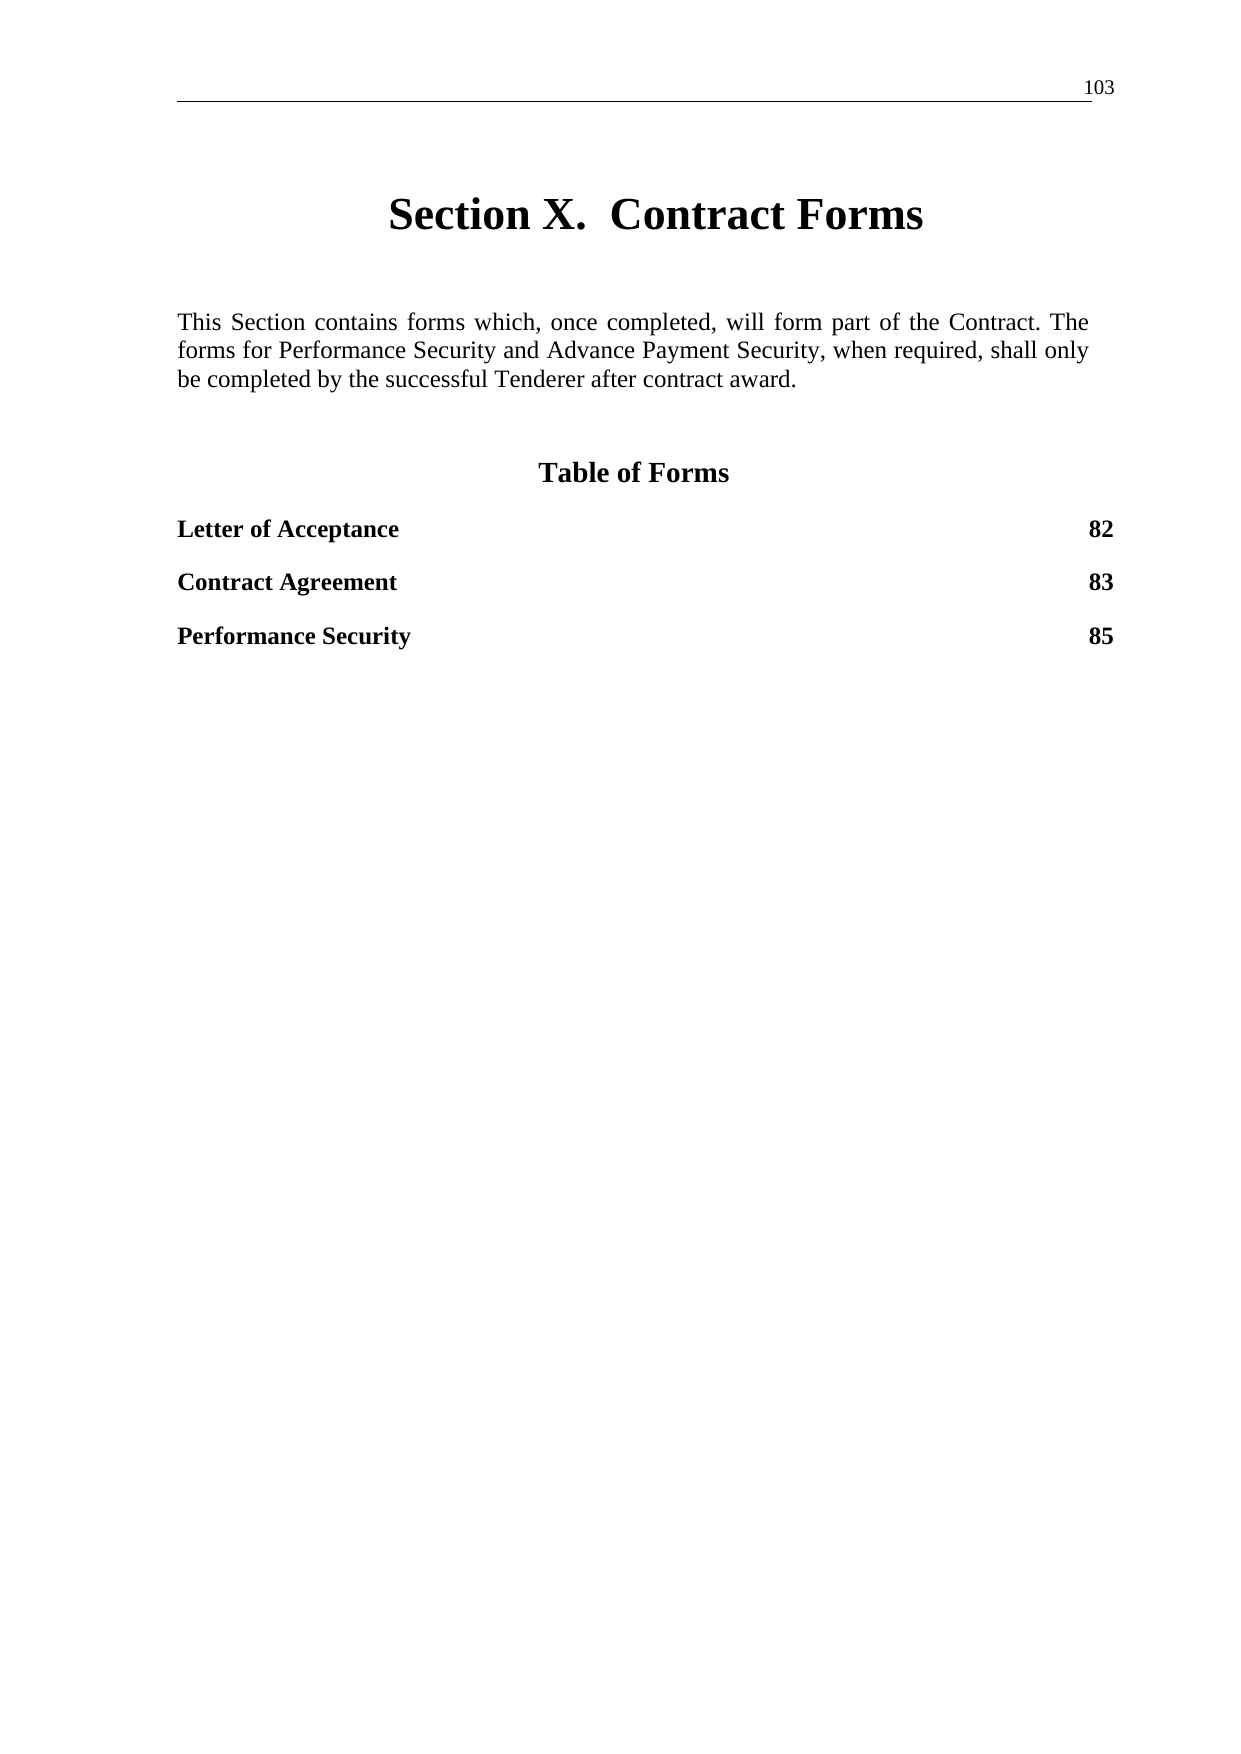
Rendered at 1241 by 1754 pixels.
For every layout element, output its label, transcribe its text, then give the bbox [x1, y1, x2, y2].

text This Section contains forms which, once completed, will form part of the Contract. The forms for Performance Security and Advance Payment Security, when required, shall only be completed by the successful Tenderer after contract award. [177, 307, 1090, 393]
table_header Section X. Contract Forms [177, 160, 1135, 278]
text Table of Forms [177, 455, 1090, 489]
